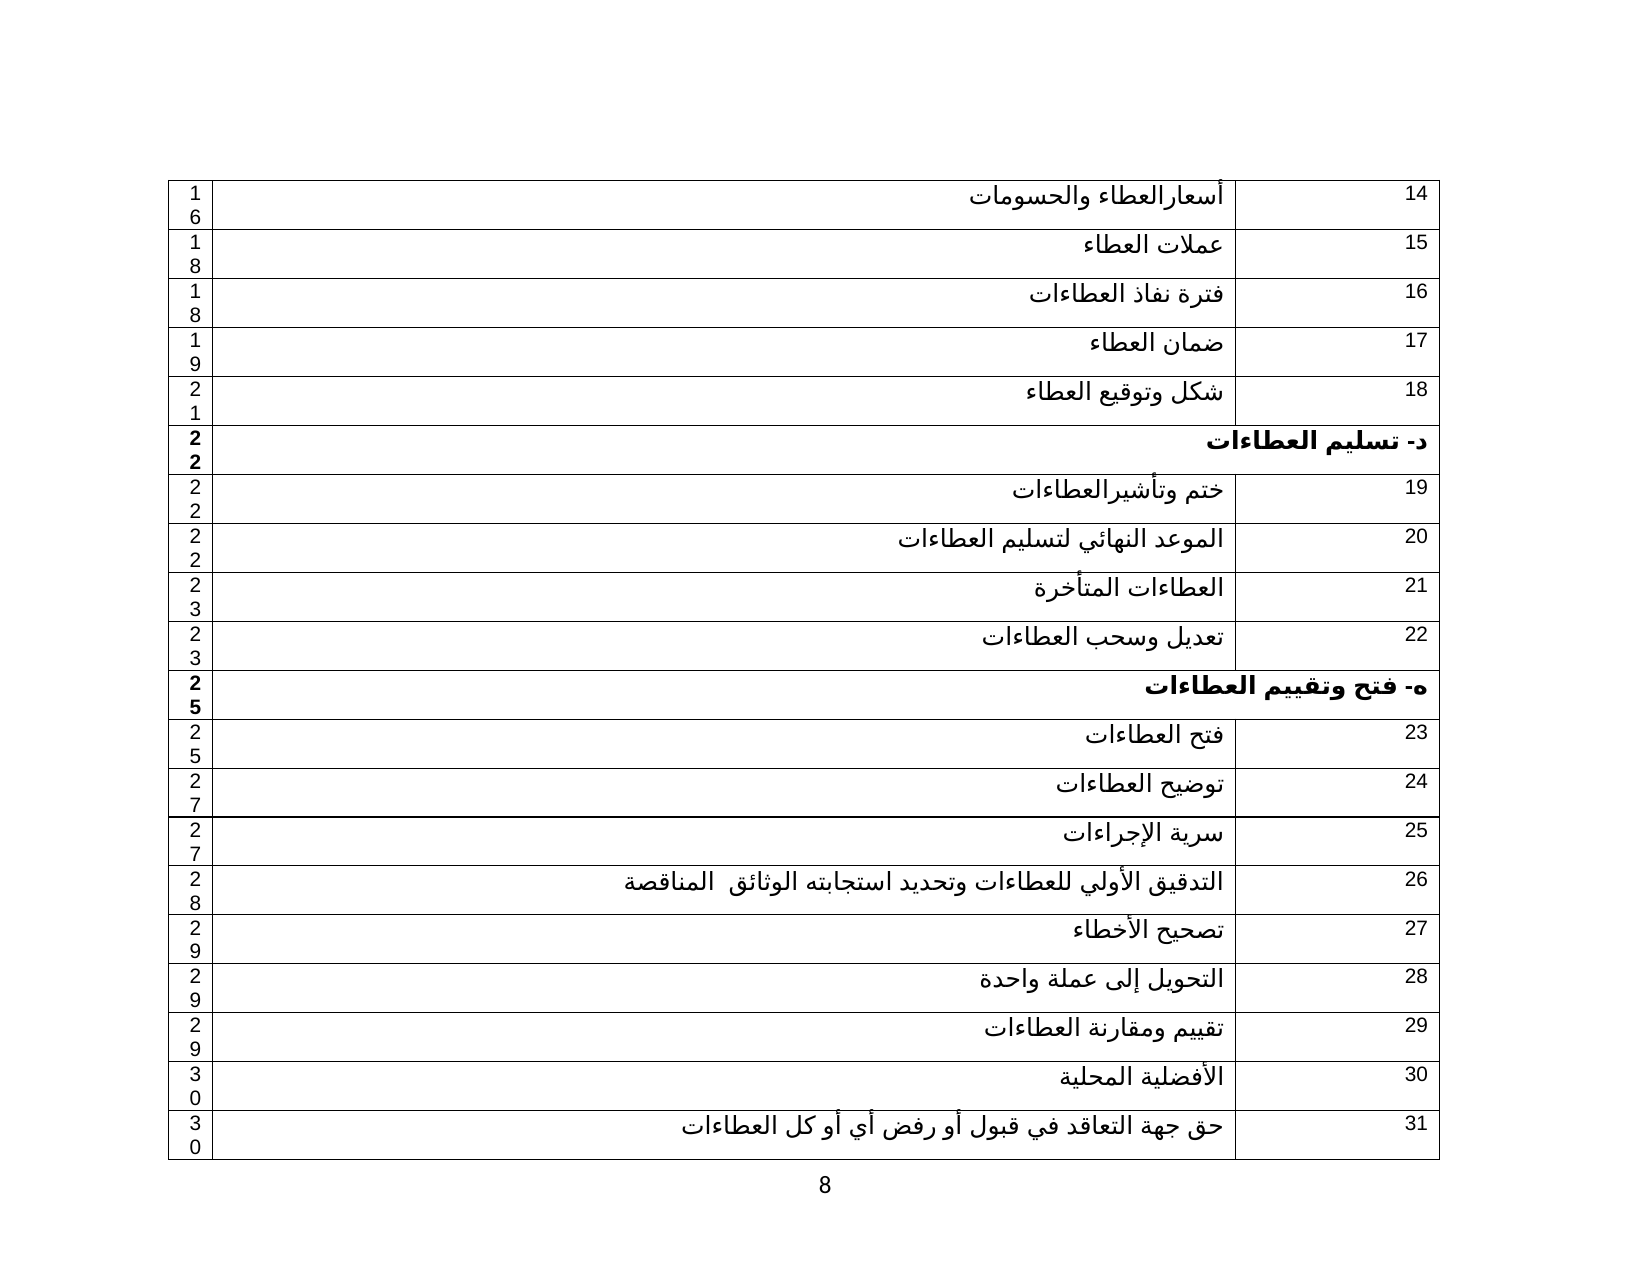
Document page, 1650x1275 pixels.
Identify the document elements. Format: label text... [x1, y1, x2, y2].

table_cell 15 [1236, 230, 1439, 278]
table_cell 29 [1236, 1013, 1439, 1061]
table_cell 28 [1236, 964, 1439, 1012]
table_cell ه- فتح وتقييم العطاءات [213, 671, 1439, 718]
table_cell 21 [1236, 573, 1439, 621]
table_cell 19 [169, 328, 212, 376]
table_cell ضمان العطاء [213, 328, 1235, 376]
table_cell سرية الإجراءات [213, 818, 1235, 865]
table_cell أسعارالعطاء والحسومات [213, 181, 1235, 229]
table_cell فترة نفاذ العطاءات [213, 279, 1235, 327]
table_cell 18 [1236, 377, 1439, 425]
table_cell فتح العطاءات [213, 720, 1235, 767]
table_cell 19 [1236, 475, 1439, 523]
table_cell شكل وتوقيع العطاء [213, 377, 1235, 425]
table_cell الموعد النهائي لتسليم العطاءات [213, 524, 1235, 572]
table_cell 30 [169, 1062, 212, 1110]
table_cell 22 [1236, 622, 1439, 669]
table_cell 22 [169, 524, 212, 572]
table_cell عملات العطاء [213, 230, 1235, 278]
table_cell الأفضلية المحلية [213, 1062, 1235, 1110]
table_cell 18 [169, 279, 212, 327]
table_cell 30 [1236, 1062, 1439, 1110]
table_cell 25 [1236, 818, 1439, 865]
table_cell تقييم ومقارنة العطاءات [213, 1013, 1235, 1061]
table_cell التدقيق الأولي للعطاءات وتحديد استجابته الوثائق المناقصة [213, 866, 1235, 914]
table_cell 23 [1236, 720, 1439, 767]
table_cell 21 [169, 377, 212, 425]
table_cell 18 [169, 230, 212, 278]
table_cell حق جهة التعاقد في قبول أو رفض أي أو كل العطاءات [213, 1111, 1235, 1159]
table_cell 23 [169, 622, 212, 669]
table_cell 25 [169, 671, 212, 718]
table_cell 25 [169, 720, 212, 767]
table_cell 14 [1236, 181, 1439, 229]
table_cell 23 [169, 573, 212, 621]
table_cell التحويل إلى عملة واحدة [213, 964, 1235, 1012]
table_cell د- تسليم العطاءات [213, 426, 1439, 474]
table_cell 29 [169, 915, 212, 963]
table_cell 17 [1236, 328, 1439, 376]
table_cell 20 [1236, 524, 1439, 572]
table_cell 29 [169, 964, 212, 1012]
table_cell ختم وتأشيرالعطاءات [213, 475, 1235, 523]
table_cell توضيح العطاءات [213, 769, 1235, 816]
table_cell 27 [1236, 915, 1439, 963]
table_cell تعديل وسحب العطاءات [213, 622, 1235, 669]
table_cell 16 [169, 181, 212, 229]
table_cell 30 [169, 1111, 212, 1159]
table_cell 27 [169, 769, 212, 816]
table_cell تصحيح الأخطاء [213, 915, 1235, 963]
table_cell 22 [169, 426, 212, 474]
table_cell 26 [1236, 866, 1439, 914]
table_cell 22 [169, 475, 212, 523]
table_cell العطاءات المتأخرة [213, 573, 1235, 621]
table_cell 24 [1236, 769, 1439, 816]
table_cell 16 [1236, 279, 1439, 327]
table_cell 31 [1236, 1111, 1439, 1159]
table_cell 28 [169, 866, 212, 914]
table_cell 29 [169, 1013, 212, 1061]
table_cell 27 [169, 818, 212, 865]
